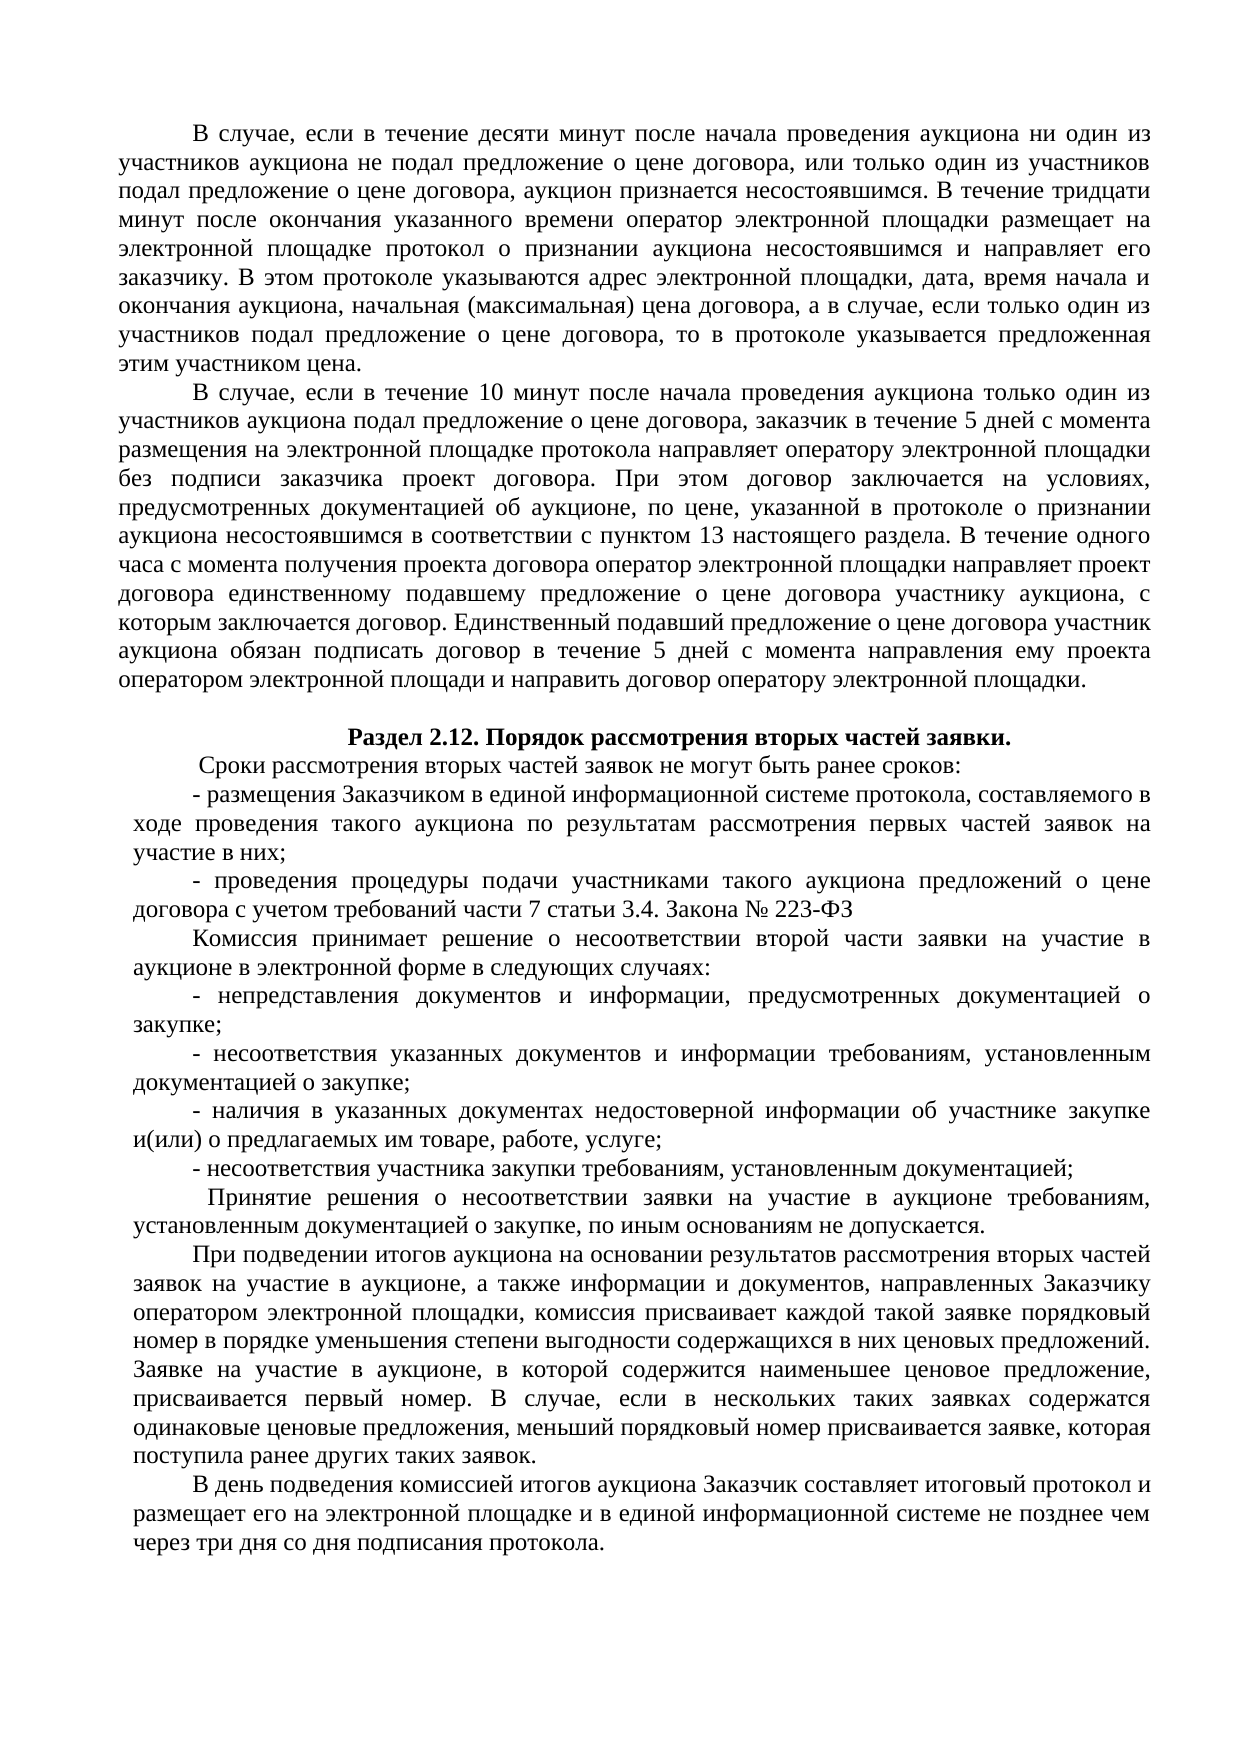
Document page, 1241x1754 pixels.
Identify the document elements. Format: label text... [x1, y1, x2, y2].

list - размещения Заказчиком в единой информационной системе протокола, составляемого в ходе проведения такого аукциона по результатам рассмотрения первых частей заявок на участие в них; [133, 779, 1152, 866]
list - наличия в указанных документах недостоверной информации об участнике закупке и(или) о предлагаемых им товаре, работе, услуге; [133, 1096, 1152, 1153]
list Раздел 2.12. Порядок рассмотрения вторых частей заявки. [118, 722, 1152, 751]
list Сроки рассмотрения вторых частей заявок не могут быть ранее сроков: [133, 751, 1152, 779]
list В случае, если в течение 10 минут после начала проведения аукциона только один из участников аукциона подал предложение о цене договора, заказчик в течение 5 дней с момента размещения на электронной площадке протокола направляет оператору электронной площадки без подписи заказчика проект договора. При этом договор заключается на условиях, предусмотренных документацией об аукционе, по цене, указанной в протоколе о признании аукциона несостоявшимся в соответствии с пунктом 13 настоящего раздела. В течение одного часа с момента получения проекта договора оператор электронной площадки направляет проект договора единственному подавшему предложение о цене договора участнику аукциона, с которым заключается договор. Единственный подавший предложение о цене договора участник аукциона обязан подписать договор в течение 5 дней с момента направления ему проекта оператором электронной площади и направить договор оператору электронной площадки. [118, 377, 1152, 693]
list В день подведения комиссией итогов аукциона Заказчик составляет итоговый протокол и размещает его на электронной площадке и в единой информационной системе не позднее чем через три дня со дня подписания протокола. [133, 1469, 1152, 1556]
list - несоответствия указанных документов и информации требованиям, установленным документацией о закупке; [133, 1038, 1152, 1096]
list Принятие решения о несоответствии заявки на участие в аукционе требованиям, установленным документацией о закупке, по иным основаниям не допускается. [133, 1182, 1152, 1239]
list - проведения процедуры подачи участниками такого аукциона предложений о цене договора с учетом требований части 7 статьи 3.4. Закона № 223-ФЗ [133, 866, 1152, 923]
list В случае, если в течение десяти минут после начала проведения аукциона ни один из участников аукциона не подал предложение о цене договора, или только один из участников подал предложение о цене договора, аукцион признается несостоявшимся. В течение тридцати минут после окончания указанного времени оператор электронной площадки размещает на электронной площадке протокол о признании аукциона несостоявшимся и направляет его заказчику. В этом протоколе указываются адрес электронной площадки, дата, время начала и окончания аукциона, начальная (максимальная) цена договора, а в случае, если только один из участников подал предложение о цене договора, то в протоколе указывается предложенная этим участником цена. [118, 118, 1152, 377]
list - несоответствия участника закупки требованиям, установленным документацией; [133, 1153, 1152, 1182]
list Комиссия принимает решение о несоответствии второй части заявки на участие в аукционе в электронной форме в следующих случаях: [133, 923, 1152, 981]
list При подведении итогов аукциона на основании результатов рассмотрения вторых частей заявок на участие в аукционе, а также информации и документов, направленных Заказчику оператором электронной площадки, комиссия присваивает каждой такой заявке порядковый номер в порядке уменьшения степени выгодности содержащихся в них ценовых предложений. Заявке на участие в аукционе, в которой содержится наименьшее ценовое предложение, присваивается первый номер. В случае, если в нескольких таких заявках содержатся одинаковые ценовые предложения, меньший порядковый номер присваивается заявке, которая поступила ранее других таких заявок. [133, 1239, 1152, 1469]
list - непредставления документов и информации, предусмотренных документацией о закупке; [133, 981, 1152, 1038]
